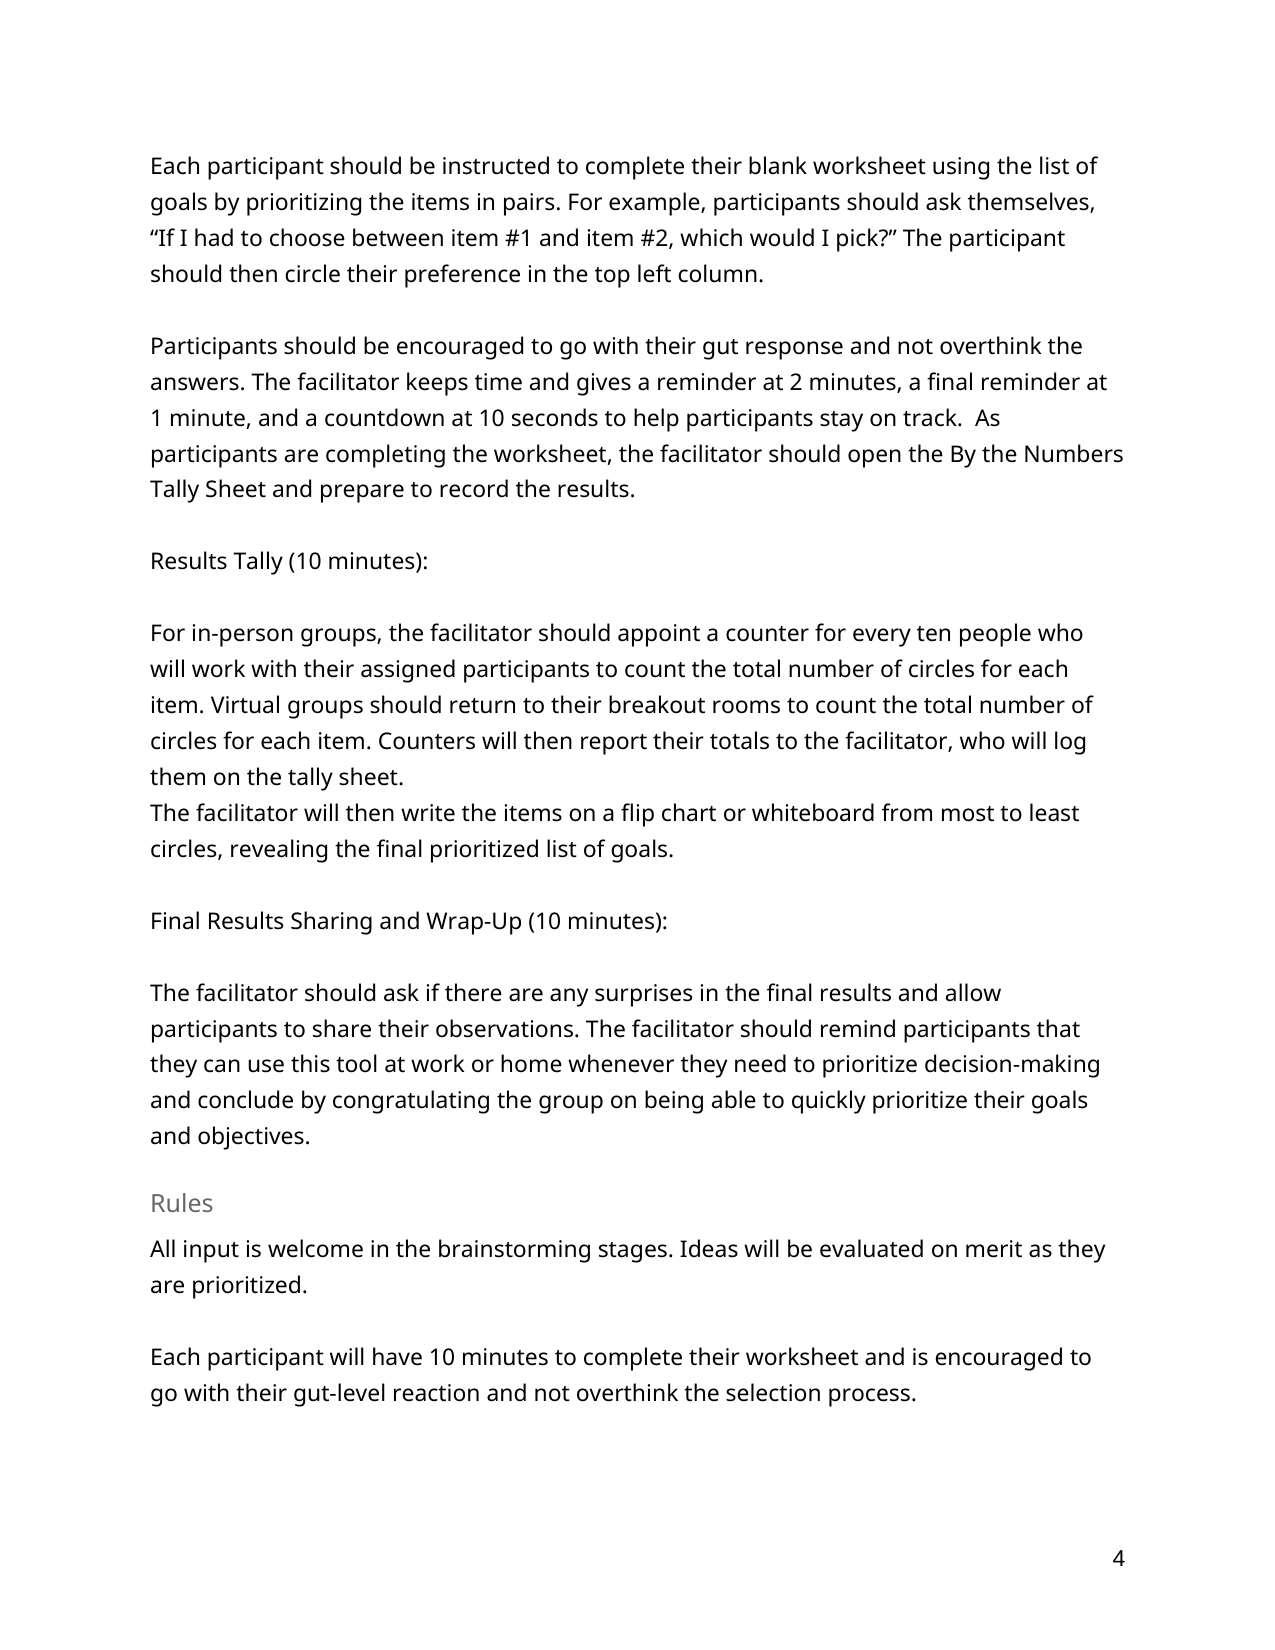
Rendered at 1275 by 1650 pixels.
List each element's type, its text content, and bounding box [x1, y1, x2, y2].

text The facilitator should ask if there are any surprises in the final results and allow participants to share their observations. The facilitator should remind participants that they can use this tool at work or home whenever they need to prioritize decision-making and conclude by congratulating the group on being able to quickly prioritize their goals and objectives. [150, 977, 1125, 1152]
text Participants should be encouraged to go with their gut response and not overthink the answers. The facilitator keeps time and gives a reminder at 2 minutes, a final reminder at 1 minute, and a countdown at 10 seconds to help participants stay on track. As participants are completing the worksheet, the facilitator should open the By the Numbers Tally Sheet and prepare to record the results. [150, 330, 1125, 505]
text The facilitator will then write the items on a flip chart or whiteboard from most to least circles, revealing the final prioritized list of goals. [150, 797, 1125, 864]
text All input is welcome in the brainstorming stages. Ideas will be evaluated on merit as they are prioritized. [150, 1233, 1125, 1300]
subtitle Rules [150, 1185, 1125, 1219]
text Each participant should be instructed to complete their blank worksheet using the list of goals by prioritizing the items in pairs. For example, participants should ask themselves, “If I had to choose between item #1 and item #2, which would I pick?” The participant should then circle their preference in the top left column. [150, 150, 1125, 289]
text Each participant will have 10 minutes to complete their worksheet and is encouraged to go with their gut-level reaction and not overthink the selection process. [150, 1341, 1125, 1408]
text Final Results Sharing and Wrap-Up (10 minutes): [150, 905, 1125, 936]
text For in-person groups, the facilitator should appoint a counter for every ten people who will work with their assigned participants to count the total number of circles for each item. Virtual groups should return to their breakout rooms to count the total number of circles for each item. Counters will then report their totals to the facilitator, who will log them on the tally sheet. [150, 617, 1125, 792]
text Results Tally (10 minutes): [150, 545, 1125, 577]
